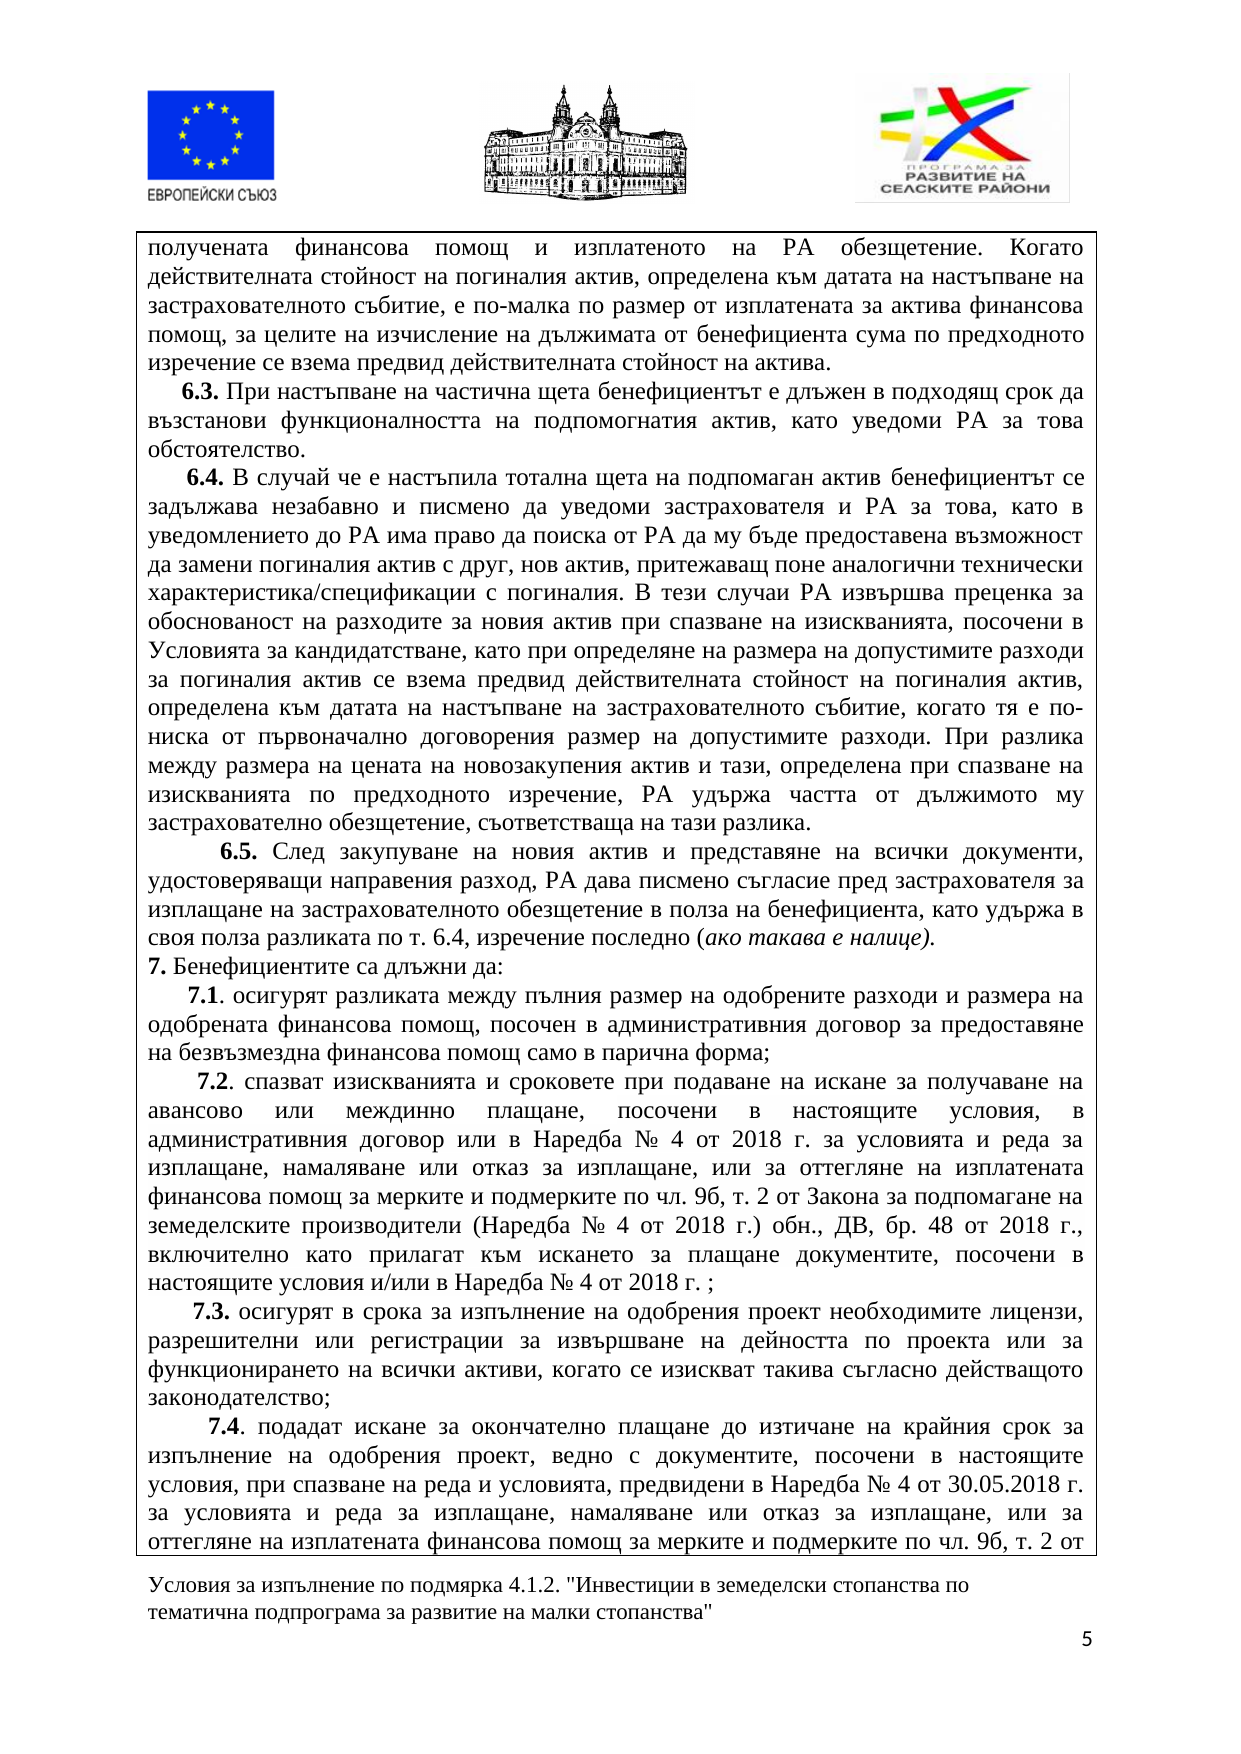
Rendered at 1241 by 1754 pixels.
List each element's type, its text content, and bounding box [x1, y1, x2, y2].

picture [855, 73, 1071, 204]
picture [479, 81, 695, 204]
picture [147, 89, 278, 204]
